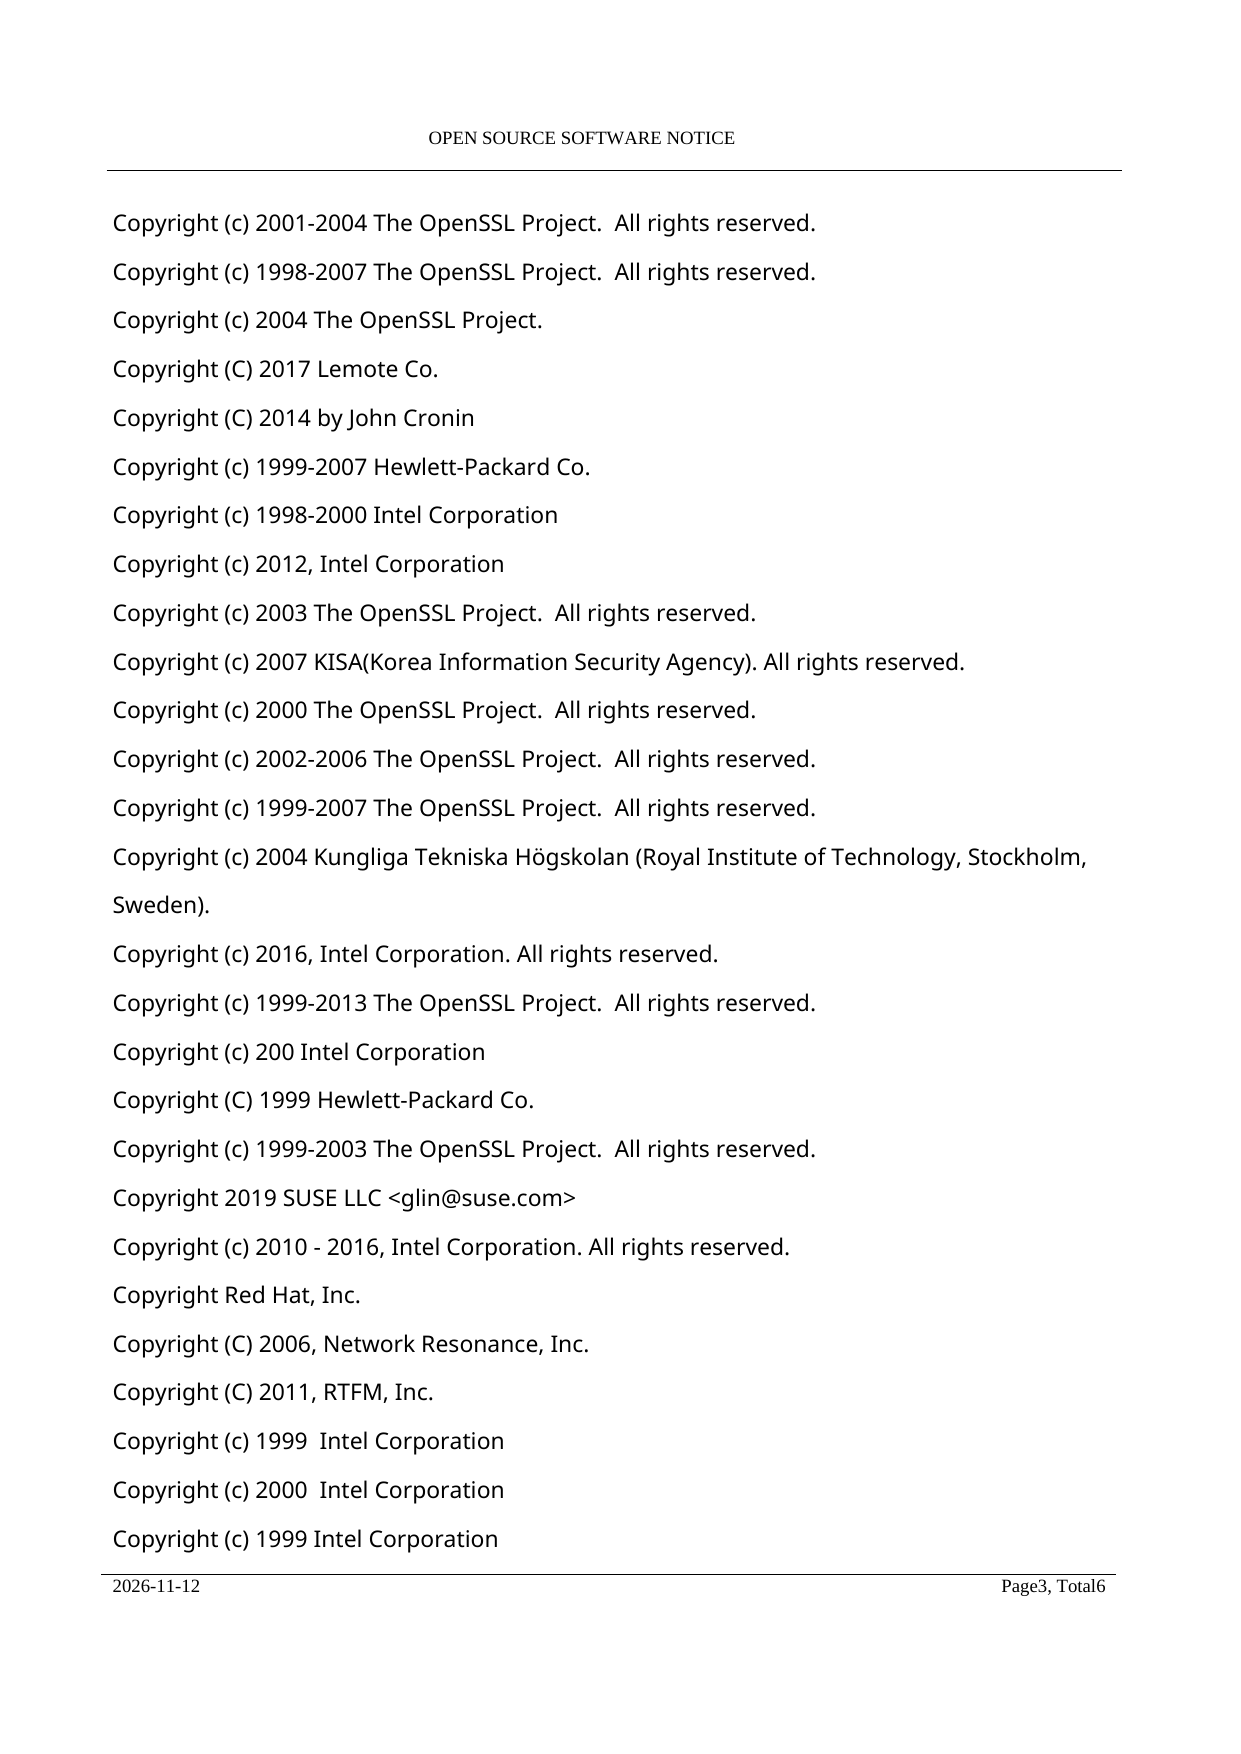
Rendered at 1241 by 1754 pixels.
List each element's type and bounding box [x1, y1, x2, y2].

text [112, 206, 1128, 1360]
text [112, 1376, 1128, 1554]
